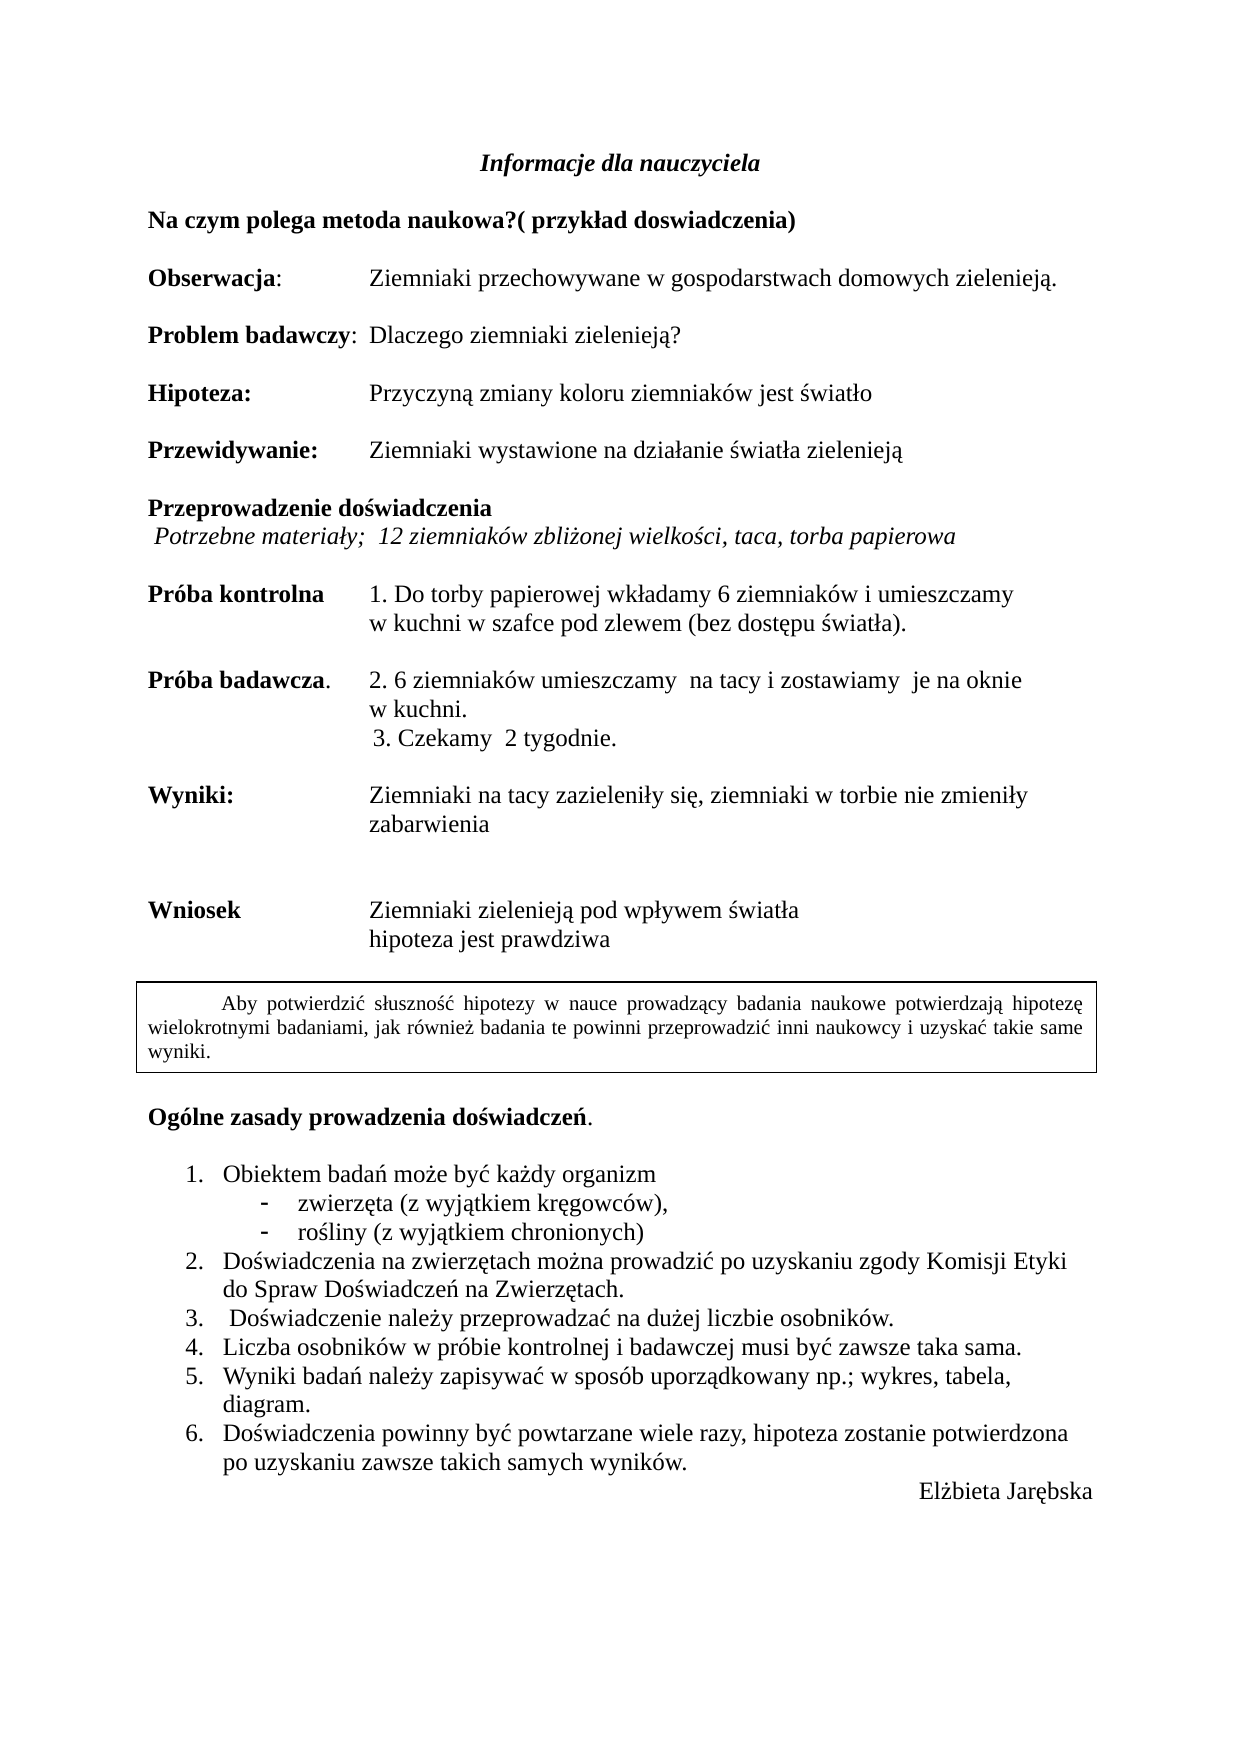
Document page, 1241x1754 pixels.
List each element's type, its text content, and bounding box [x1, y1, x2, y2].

list Doświadczenia powinny być powtarzane wiele razy, hipoteza zostanie potwierdzona po uzyskaniu zawsze takich samych wyników. [185, 1418, 1093, 1476]
text Informacje dla nauczyciela [148, 148, 1093, 176]
text Problem badawczy: Dlaczego ziemniaki zielenieją? [148, 320, 1093, 349]
table_header Aby potwierdzić słuszność hipotezy w nauce prowadzący badania naukowe potwierdzają hipotezę wielokrotnymi badaniami, jak również badania te powinni przeprowadzić inni naukowcy i uzyskać takie same wyniki. [137, 983, 1096, 1072]
text Wniosek Ziemniaki zielenieją pod wpływem światła [148, 895, 1093, 924]
text Hipoteza: Przyczyną zmiany koloru ziemniaków jest światło [148, 378, 1093, 406]
list Liczba osobników w próbie kontrolnej i badawczej musi być zawsze taka sama. [185, 1332, 1093, 1361]
list zwierzęta (z wyjątkiem kręgowców), [260, 1188, 1093, 1217]
list Wyniki badań należy zapisywać w sposób uporządkowany np.; wykres, tabela, diagram. [185, 1361, 1093, 1418]
text Przeprowadzenie doświadczenia [148, 493, 1093, 521]
text Próba kontrolna 1. Do torby papierowej wkładamy 6 ziemniaków i umieszczamy w kuchni w szafce pod zlewem (bez dostępu światła). [148, 579, 1093, 636]
text Próba badawcza. 2. 6 ziemniaków umieszczamy na tacy i zostawiamy je na oknie w kuchni. [148, 665, 1093, 723]
list Doświadczenie należy przeprowadzać na dużej liczbie osobników. [185, 1303, 1093, 1332]
text hipoteza jest prawdziwa [148, 924, 1093, 953]
text Obserwacja: Ziemniaki przechowywane w gospodarstwach domowych zielenieją. [148, 263, 1093, 291]
text 3. Czekamy 2 tygodnie. [148, 723, 1093, 751]
text Ogólne zasady prowadzenia doświadczeń. [148, 1102, 1093, 1131]
text Przewidywanie: Ziemniaki wystawione na działanie światła zielenieją [148, 435, 1093, 464]
text Wyniki: Ziemniaki na tacy zazieleniły się, ziemniaki w torbie nie zmieniły zabarwienia [148, 780, 1093, 838]
text Na czym polega metoda naukowa?( przykład doswiadczenia) [148, 205, 1093, 234]
text Potrzebne materiały; 12 ziemniaków zbliżonej wielkości, taca, torba papierowa [148, 521, 1093, 550]
list Doświadczenia na zwierzętach można prowadzić po uzyskaniu zgody Komisji Etyki do Spraw Doświadczeń na Zwierzętach. [185, 1246, 1093, 1303]
list Obiektem badań może być każdy organizm [185, 1159, 1093, 1188]
text Elżbieta Jarębska [148, 1476, 1093, 1504]
list rośliny (z wyjątkiem chronionych) [260, 1217, 1093, 1246]
